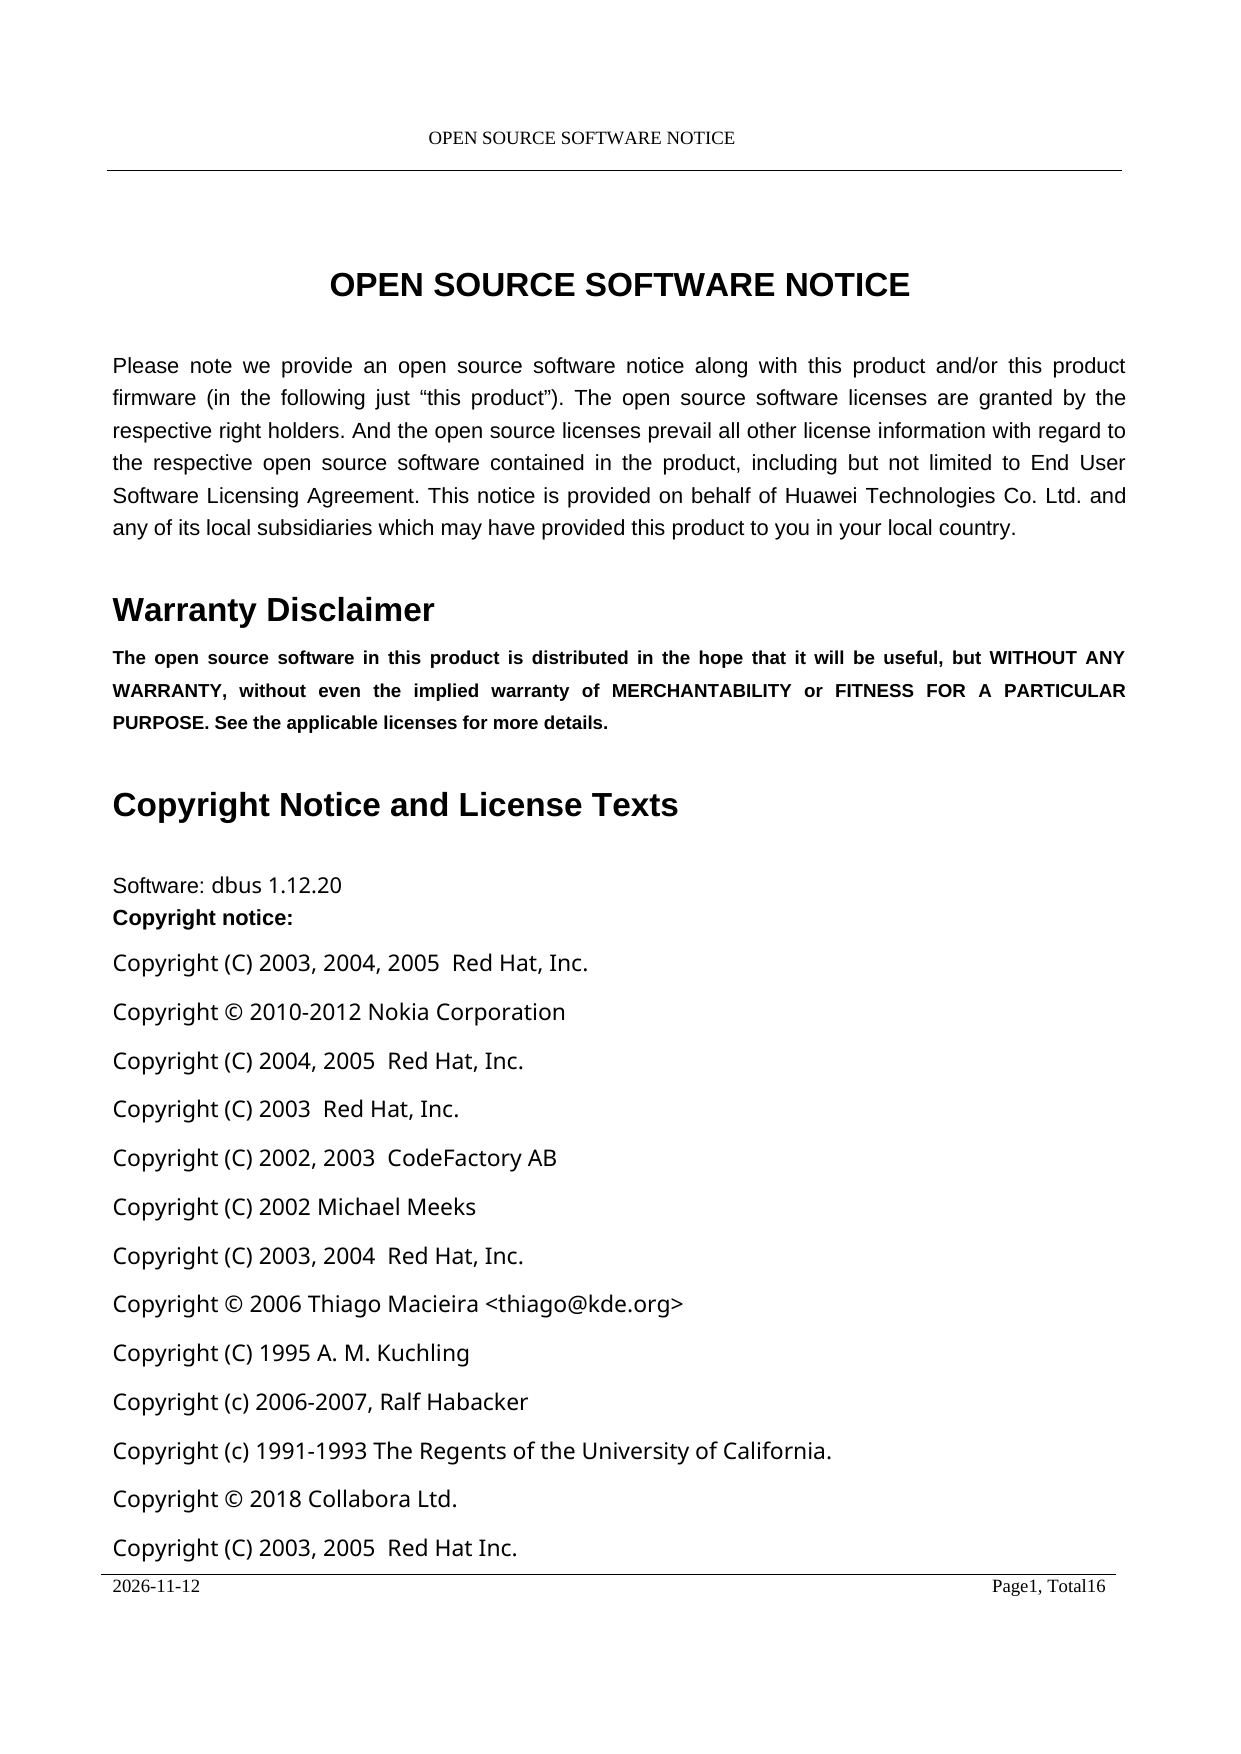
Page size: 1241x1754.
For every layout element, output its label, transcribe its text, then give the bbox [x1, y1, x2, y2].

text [112, 947, 1128, 1564]
text Copyright notice: [112, 901, 1128, 934]
text Software: dbus 1.12.20 [112, 869, 1128, 901]
text Warranty Disclaimer [112, 576, 1128, 641]
text The open source software in this product is distributed in the hope that it will be useful, but WITHOUT ANY WARRANTY, without even the implied warranty of MERCHANTABILITY or FITNESS FOR A PARTICULAR PURPOSE. See the applicable licenses for more details. [112, 641, 1128, 739]
text OPEN SOURCE SOFTWARE NOTICE [112, 251, 1128, 316]
text Please note we provide an open source software notice along with this product and/or this product firmware (in the following just “this product”). The open source software licenses are granted by the respective right holders. And the open source licenses prevail all other license information with regard to the respective open source software contained in the product, including but not limited to End User Software Licensing Agreement. This notice is provided on behalf of Huawei Technologies Co. Ltd. and any of its local subsidiaries which may have provided this product to you in your local country. [112, 349, 1128, 544]
text Copyright Notice and License Texts [112, 771, 1128, 836]
